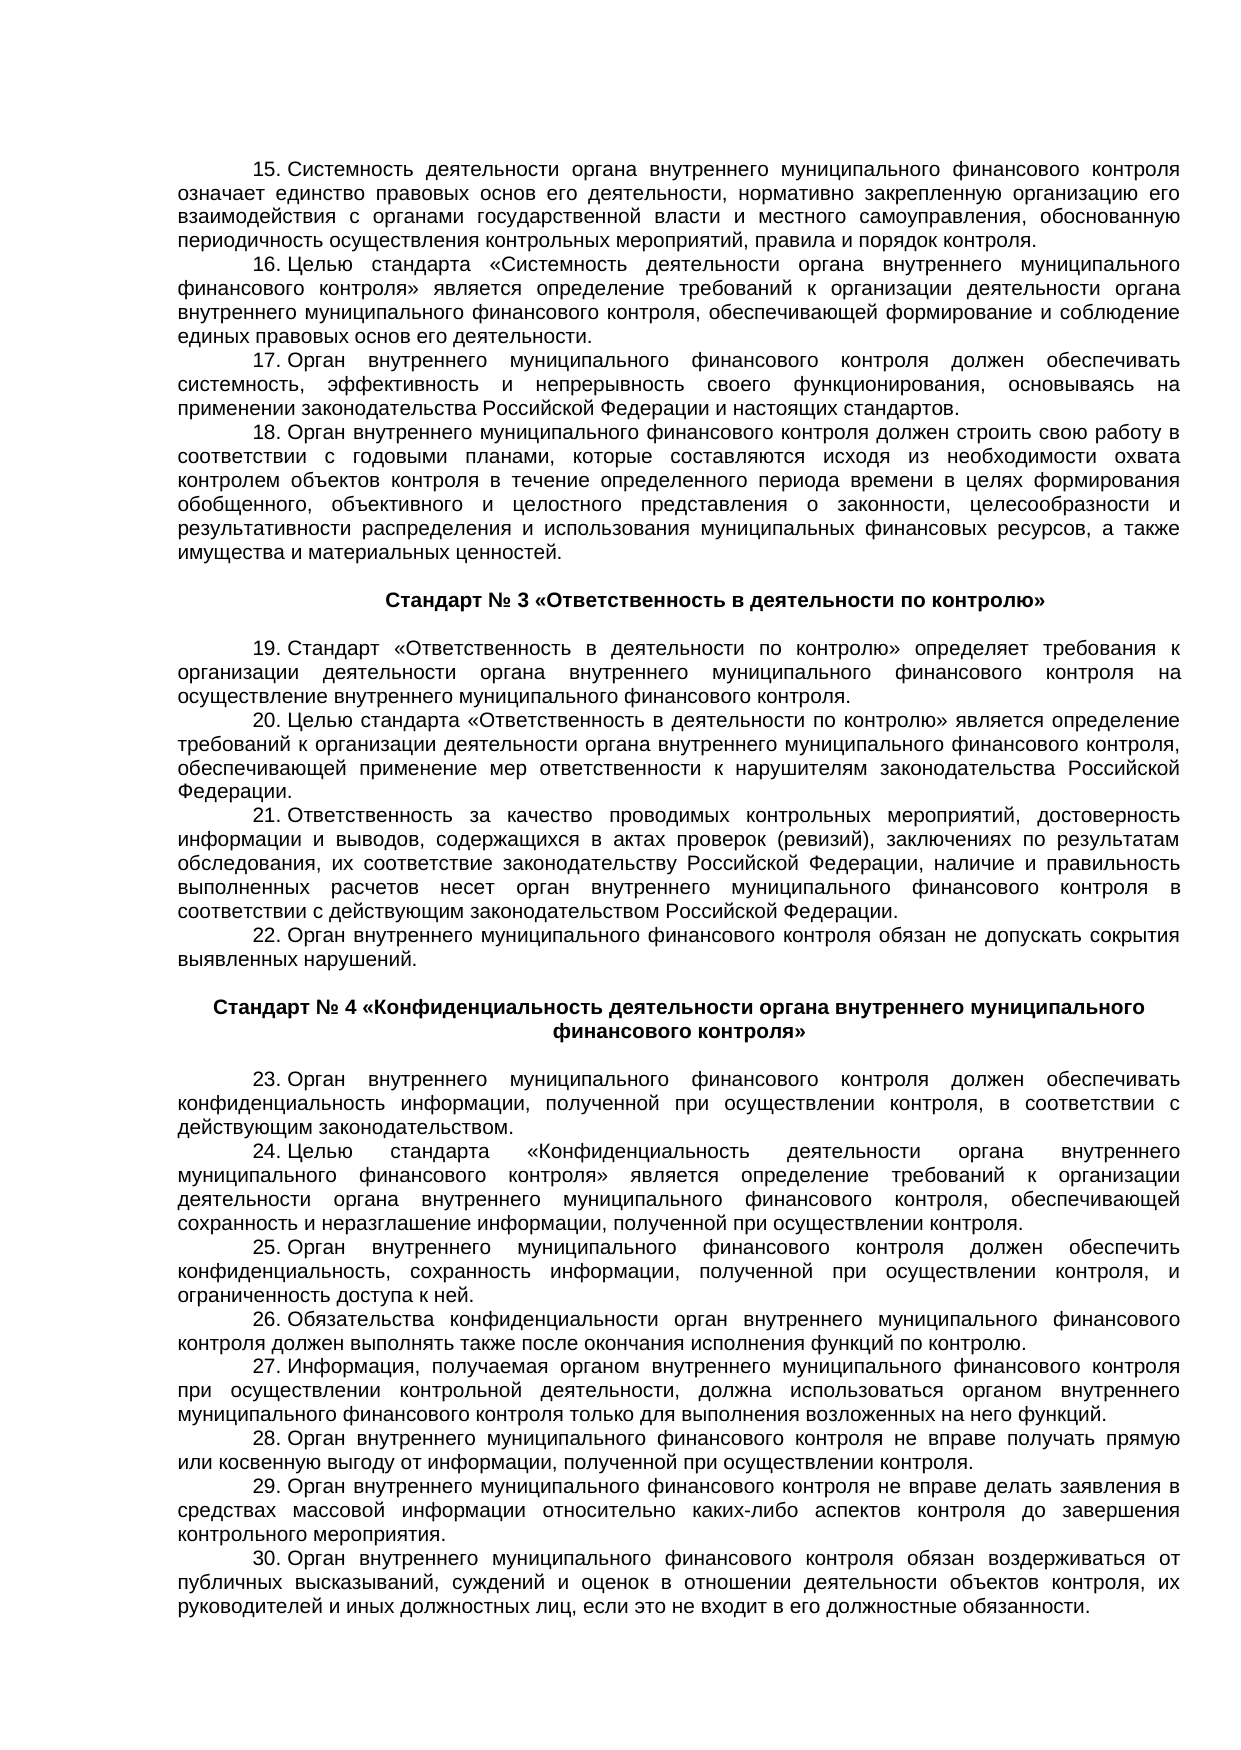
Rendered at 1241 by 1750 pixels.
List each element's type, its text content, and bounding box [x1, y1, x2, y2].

text 28. Орган внутреннего муниципального финансового контроля не вправе получать прямую или косвенную выгоду от информации, полученной при осуществлении контроля. [177, 1426, 1181, 1474]
text Стандарт № 3 «Ответственность в деятельности по контролю» [177, 588, 1181, 612]
text 17. Орган внутреннего муниципального финансового контроля должен обеспечивать системность, эффективность и непрерывность своего функционирования, основываясь на применении законодательства Российской Федерации и настоящих стандартов. [177, 348, 1181, 420]
text 23. Орган внутреннего муниципального финансового контроля должен обеспечивать конфиденциальность информации, полученной при осуществлении контроля, в соответствии с действующим законодательством. [177, 1067, 1181, 1139]
text 15. Системность деятельности органа внутреннего муниципального финансового контроля означает единство правовых основ его деятельности, нормативно закрепленную организацию его взаимодействия с органами государственной власти и местного самоуправления, обоснованную периодичность осуществления контрольных мероприятий, правила и порядок контроля. [177, 156, 1181, 252]
subtitle Стандарт № 4 «Конфиденциальность деятельности органа внутреннего муниципального финансового контроля» [177, 995, 1181, 1043]
text 29. Орган внутреннего муниципального финансового контроля не вправе делать заявления в средствах массовой информации относительно каких-либо аспектов контроля до завершения контрольного мероприятия. [177, 1474, 1181, 1546]
text 24. Целью стандарта «Конфиденциальность деятельности органа внутреннего муниципального финансового контроля» является определение требований к организации деятельности органа внутреннего муниципального финансового контроля, обеспечивающей сохранность и неразглашение информации, полученной при осуществлении контроля. [177, 1139, 1181, 1234]
text 18. Орган внутреннего муниципального финансового контроля должен строить свою работу в соответствии с годовыми планами, которые составляются исходя из необходимости охвата контролем объектов контроля в течение определенного периода времени в целях формирования обобщенного, объективного и целостного представления о законности, целесообразности и результативности распределения и использования муниципальных финансовых ресурсов, а также имущества и материальных ценностей. [177, 420, 1181, 564]
text 21. Ответственность за качество проводимых контрольных мероприятий, достоверность информации и выводов, содержащихся в актах проверок (ревизий), заключениях по результатам обследования, их соответствие законодательству Российской Федерации, наличие и правильность выполненных расчетов несет орган внутреннего муниципального финансового контроля в соответствии с действующим законодательством Российской Федерации. [177, 803, 1181, 923]
text 27. Информация, получаемая органом внутреннего муниципального финансового контроля при осуществлении контрольной деятельности, должна использоваться органом внутреннего муниципального финансового контроля только для выполнения возложенных на него функций. [177, 1354, 1181, 1426]
text 30. Орган внутреннего муниципального финансового контроля обязан воздерживаться от публичных высказываний, суждений и оценок в отношении деятельности объектов контроля, их руководителей и иных должностных лиц, если это не входит в его должностные обязанности. [177, 1546, 1181, 1618]
text 19. Стандарт «Ответственность в деятельности по контролю» определяет требования к организации деятельности органа внутреннего муниципального финансового контроля на осуществление внутреннего муниципального финансового контроля. [177, 636, 1181, 707]
text 25. Орган внутреннего муниципального финансового контроля должен обеспечить конфиденциальность, сохранность информации, полученной при осуществлении контроля, и ограниченность доступа к ней. [177, 1234, 1181, 1306]
text 20. Целью стандарта «Ответственность в деятельности по контролю» является определение требований к организации деятельности органа внутреннего муниципального финансового контроля, обеспечивающей применение мер ответственности к нарушителям законодательства Российской Федерации. [177, 707, 1181, 803]
text 22. Орган внутреннего муниципального финансового контроля обязан не допускать сокрытия выявленных нарушений. [177, 923, 1181, 971]
text 16. Целью стандарта «Системность деятельности органа внутреннего муниципального финансового контроля» является определение требований к организации деятельности органа внутреннего муниципального финансового контроля, обеспечивающей формирование и соблюдение единых правовых основ его деятельности. [177, 252, 1181, 348]
text 26. Обязательства конфиденциальности орган внутреннего муниципального финансового контроля должен выполнять также после окончания исполнения функций по контролю. [177, 1306, 1181, 1354]
